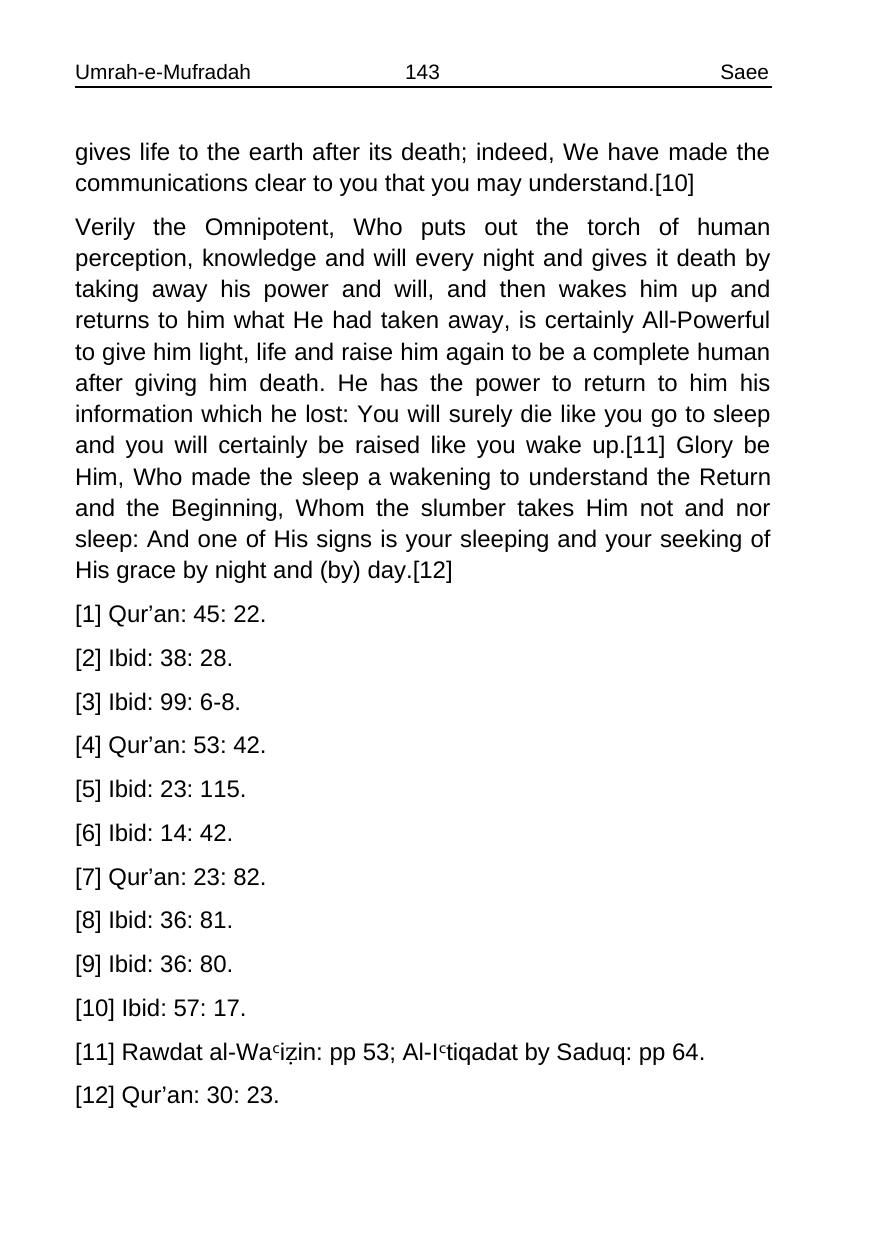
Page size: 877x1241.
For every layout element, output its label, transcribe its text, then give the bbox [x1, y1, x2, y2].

text [7] Qur’an: 23: 82. [75, 860, 772, 891]
text [11] Rawdat al-Waᶜiẓin: pp 53; Al-Iᶜtiqadat by Saduq: pp 64. [75, 1035, 772, 1066]
text [1] Qur’an: 45: 22. [75, 597, 772, 629]
text [12] Qur’an: 30: 23. [75, 1079, 772, 1110]
text [8] Ibid: 36: 81. [75, 904, 772, 935]
text [4] Qur’an: 53: 42. [75, 729, 772, 760]
text [6] Ibid: 14: 42. [75, 816, 772, 847]
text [75, 135, 772, 197]
text [3] Ibid: 99: 6-8. [75, 685, 772, 716]
text Verily the Omnipotent, Who puts out the torch of human perception, knowledge and will every night and gives it death by taking away his power and will, and then wakes him up and returns to him what He had taken away, is certainly All-Powerful to give him light, life and raise him again to be a complete human after giving him death. He has the power to return to him his information which he lost: You will surely die like you go to sleep and you will certainly be raised like you wake up.[11] Glory be Him, Who made the sleep a wakening to understand the Return and the Beginning, Whom the slumber takes Him not and nor sleep: And one of His signs is your sleeping and your seeking of His grace by night and (by) day.[12] [75, 210, 772, 585]
text [5] Ibid: 23: 115. [75, 772, 772, 804]
text [2] Ibid: 38: 28. [75, 641, 772, 672]
text [10] Ibid: 57: 17. [75, 991, 772, 1022]
text [9] Ibid: 36: 80. [75, 947, 772, 979]
